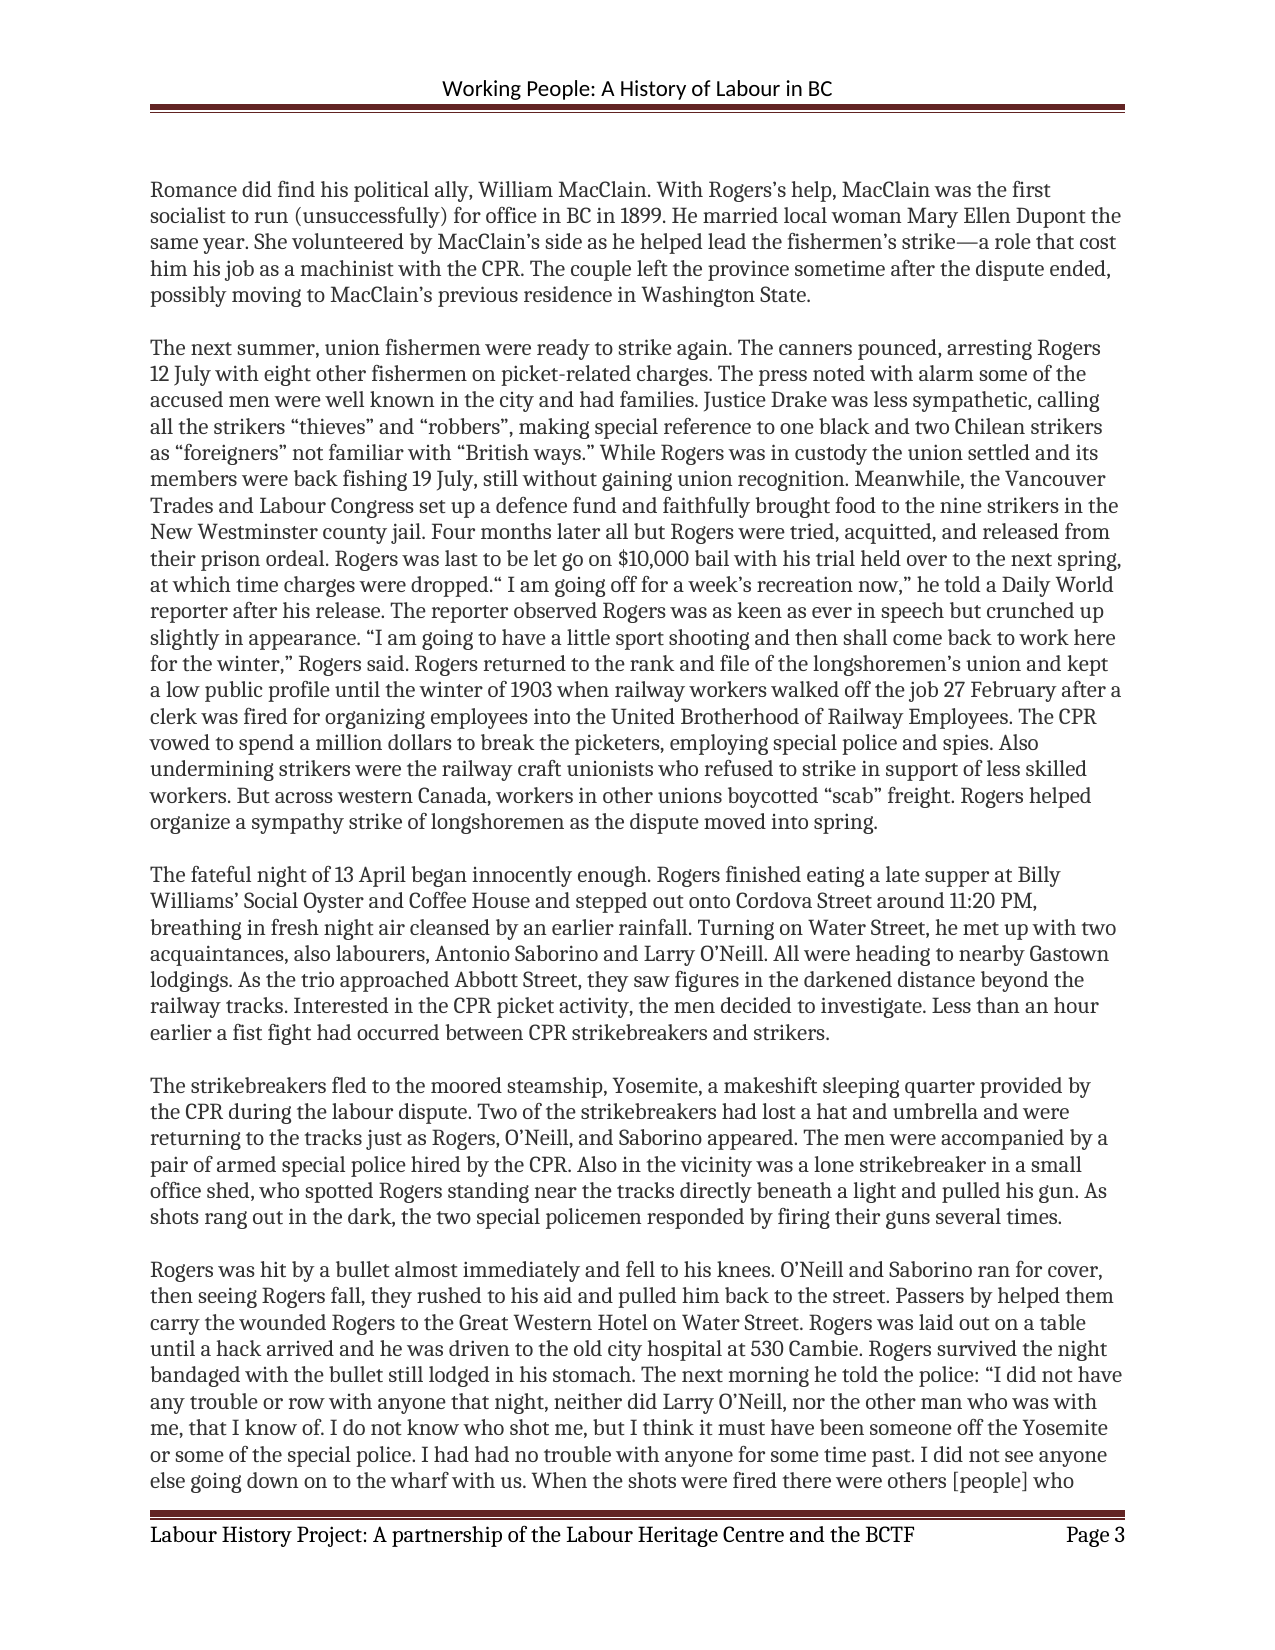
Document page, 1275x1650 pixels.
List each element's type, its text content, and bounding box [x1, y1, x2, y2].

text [150, 1257, 1125, 1494]
text The strikebreakers fled to the moored steamship, Yosemite, a makeshift sleeping quarter provided by the CPR during the labour dispute. Two of the strikebreakers had lost a hat and umbrella and were returning to the tracks just as Rogers, O’Neill, and Saborino appeared. The men were accompanied by a pair of armed special police hired by the CPR. Also in the vicinity was a lone strikebreaker in a small office shed, who spotted Rogers standing near the tracks directly beneath a light and pulled his gun. As shots rang out in the dark, the two special policemen responded by firing their guns several times. [150, 1072, 1125, 1231]
text Romance did find his political ally, William MacClain. With Rogers’s help, MacClain was the first socialist to run (unsuccessfully) for office in BC in 1899. He married local woman Mary Ellen Dupont the same year. She volunteered by MacClain’s side as he helped lead the fishermen’s strike—a role that cost him his job as a machinist with the CPR. The couple left the province sometime after the dispute ended, possibly moving to MacClain’s previous residence in Washington State. [150, 176, 1125, 308]
text The fateful night of 13 April began innocently enough. Rogers finished eating a late supper at Billy Williams’ Social Oyster and Coffee House and stepped out onto Cordova Street around 11:20 PM, breathing in fresh night air cleansed by an earlier rainfall. Turning on Water Street, he met up with two acquaintances, also labourers, Antonio Saborino and Larry O’Neill. All were heading to nearby Gastown lodgings. As the trio approached Abbott Street, they saw figures in the darkened distance beyond the railway tracks. Interested in the CPR picket activity, the men decided to investigate. Less than an hour earlier a fist fight had occurred between CPR strikebreakers and strikers. [150, 862, 1125, 1046]
text The next summer, union fishermen were ready to strike again. The canners pounced, arresting Rogers 12 July with eight other fishermen on picket-related charges. The press noted with alarm some of the accused men were well known in the city and had families. Justice Drake was less sympathetic, calling all the strikers “thieves” and “robbers”, making special reference to one black and two Chilean strikers as “foreigners” not familiar with “British ways.” While Rogers was in custody the union settled and its members were back fishing 19 July, still without gaining union recognition. Meanwhile, the Vancouver Trades and Labour Congress set up a defence fund and faithfully brought food to the nine strikers in the New Westminster county jail. Four months later all but Rogers were tried, acquitted, and released from their prison ordeal. Rogers was last to be let go on $10,000 bail with his trial held over to the next spring, at which time charges were dropped.“ I am going off for a week’s recreation now,” he told a Daily World reporter after his release. The reporter observed Rogers was as keen as ever in speech but crunched up slightly in appearance. “I am going to have a little sport shooting and then shall come back to work here for the winter,” Rogers said. Rogers returned to the rank and file of the longshoremen’s union and kept a low public profile until the winter of 1903 when railway workers walked off the job 27 February after a clerk was fired for organizing employees into the United Brotherhood of Railway Employees. The CPR vowed to spend a million dollars to break the picketers, employing special police and spies. Also undermining strikers were the railway craft unionists who refused to strike in support of less skilled workers. But across western Canada, workers in other unions boycotted “scab” freight. Rogers helped organize a sympathy strike of longshoremen as the dispute moved into spring. [150, 334, 1125, 835]
